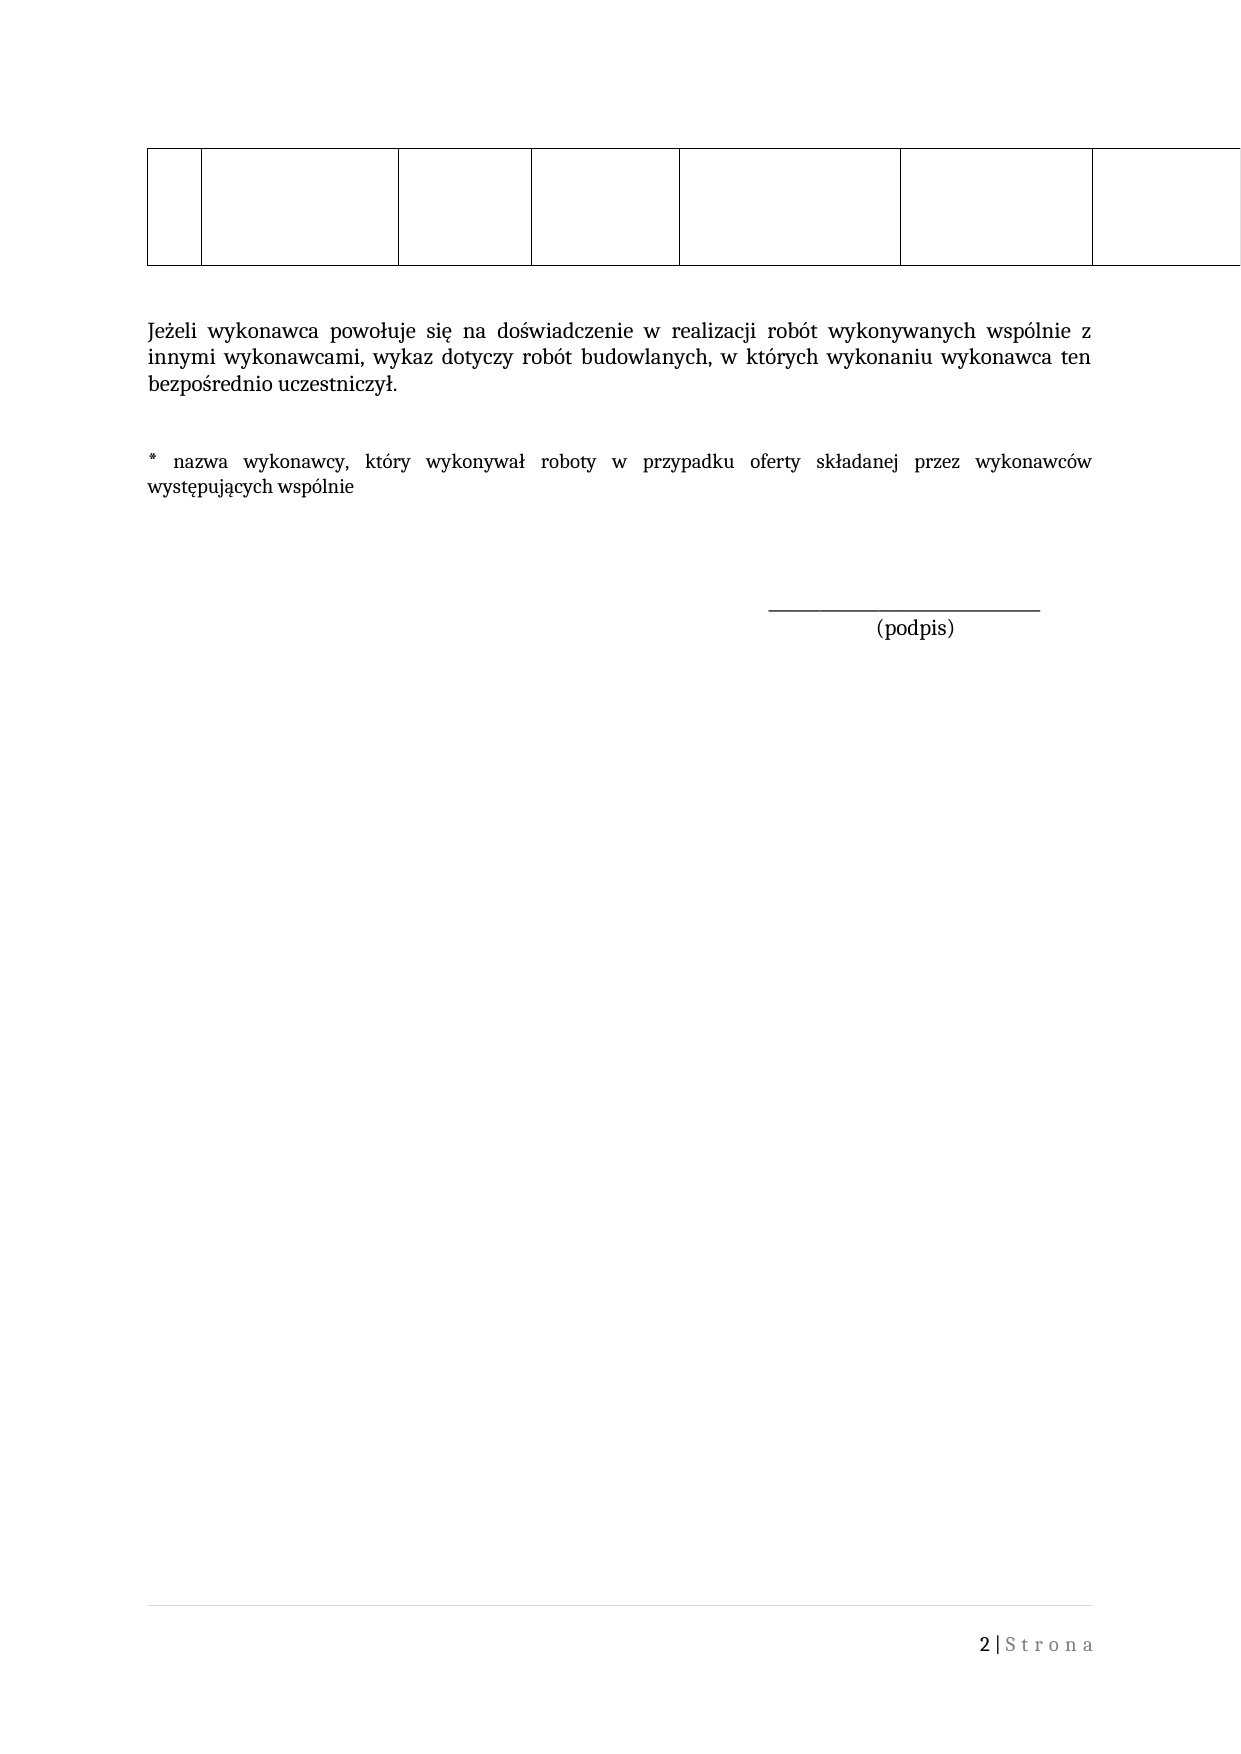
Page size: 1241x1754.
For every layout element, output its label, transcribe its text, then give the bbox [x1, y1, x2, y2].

text * nazwa wykonawcy, który wykonywał roboty w przypadku oferty składanej przez wykonawców występujących wspólnie [148, 448, 1093, 498]
table_cell [680, 149, 900, 265]
text Jeżeli wykonawca powołuje się na doświadczenie w realizacji robót wykonywanych wspólnie z innymi wykonawcami, wykaz dotyczy robót budowlanych, w których wykonaniu wykonawca ten bezpośrednio uczestniczył. [148, 318, 1093, 397]
table_cell [901, 149, 1092, 265]
table_cell [399, 149, 531, 265]
table_cell [1093, 149, 1240, 265]
table_cell [202, 149, 398, 265]
table_cell [148, 149, 201, 265]
table_cell [532, 149, 679, 265]
text ________________________________ (podpis) [738, 588, 1093, 641]
